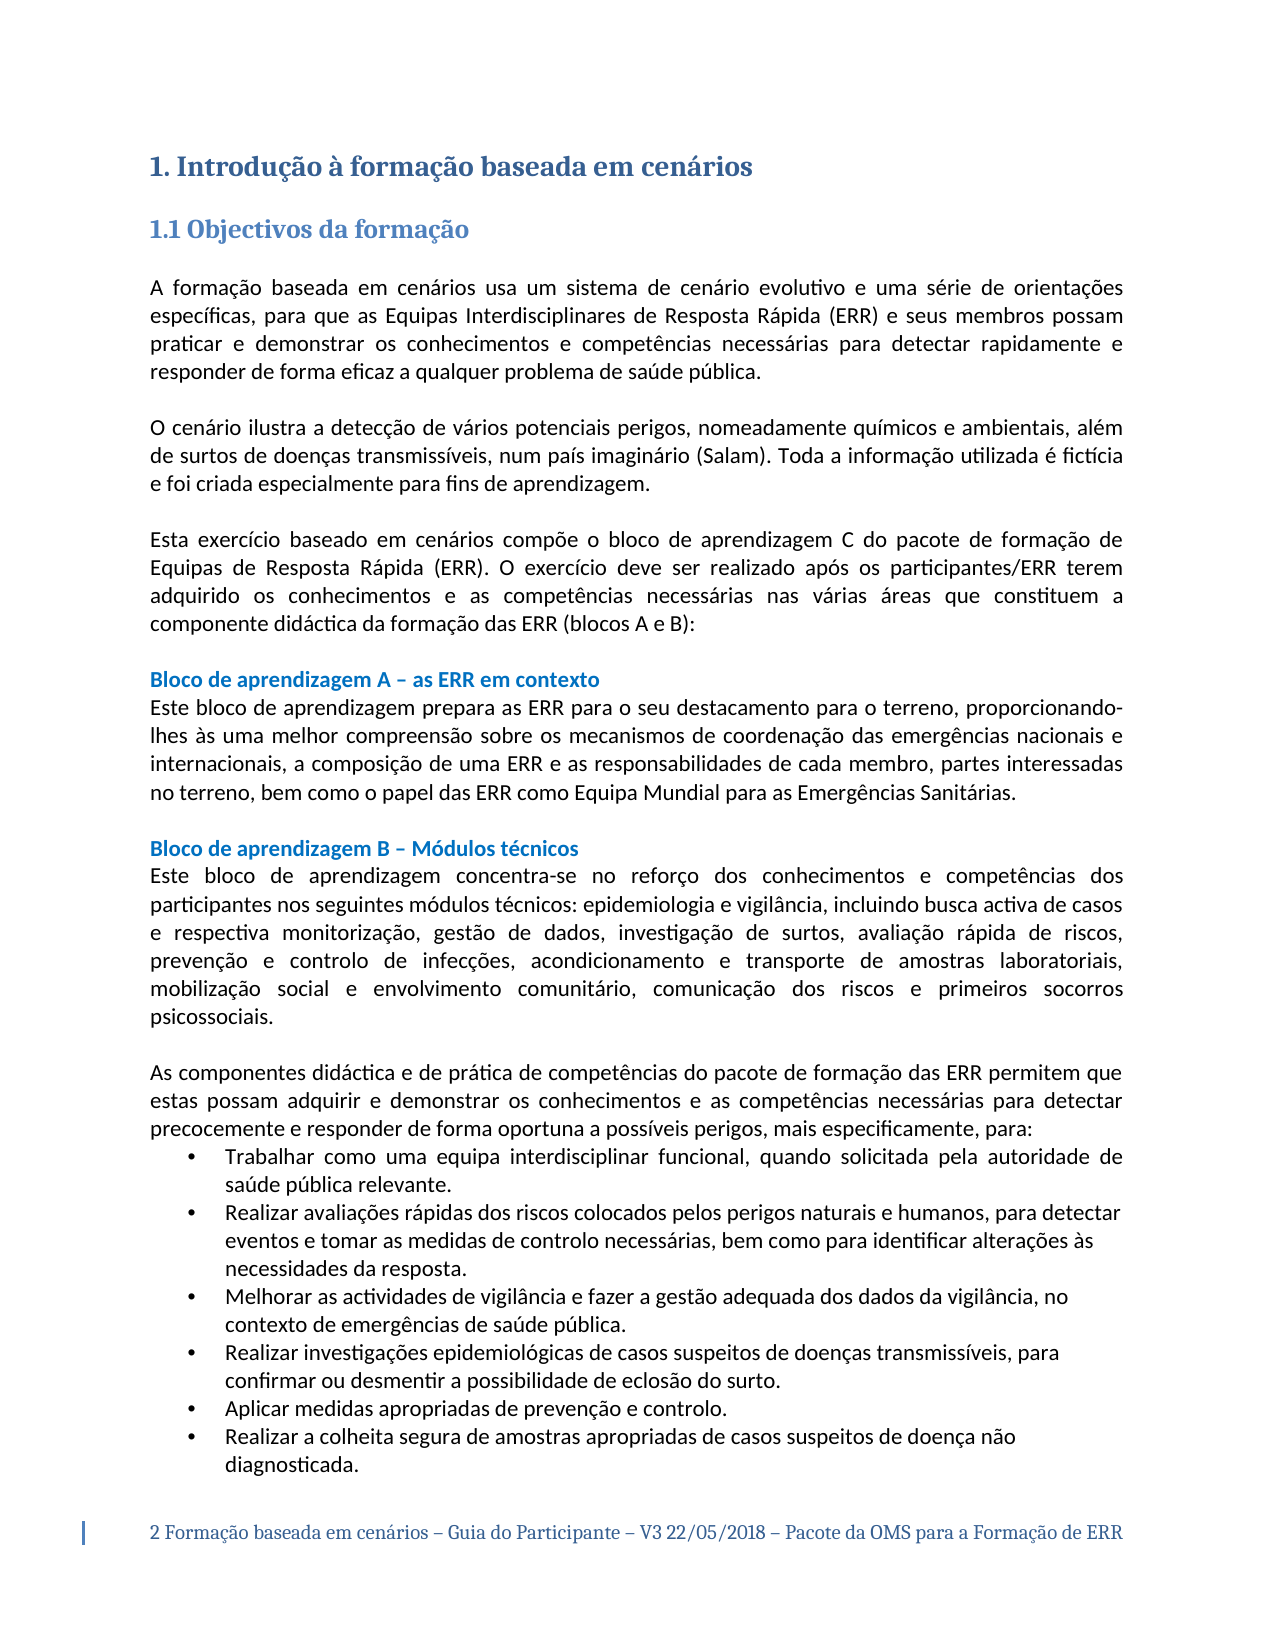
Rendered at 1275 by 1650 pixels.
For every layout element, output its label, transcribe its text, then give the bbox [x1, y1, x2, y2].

list Trabalhar como uma equipa interdisciplinar funcional, quando solicitada pela autoridade de saúde pública relevante. [187, 1142, 1125, 1198]
text Bloco de aprendizagem A – as ERR em contexto [150, 666, 1125, 693]
text As componentes didáctica e de prática de competências do pacote de formação das ERR permitem que estas possam adquirir e demonstrar os conhecimentos e as competências necessárias para detectar precocemente e responder de forma oportuna a possíveis perigos, mais especificamente, para: [150, 1058, 1125, 1142]
list Realizar investigações epidemiológicas de casos suspeitos de doenças transmissíveis, para confirmar ou desmentir a possibilidade de eclosão do surto. [187, 1338, 1125, 1394]
text A formação baseada em cenários usa um sistema de cenário evolutivo e uma série de orientações específicas, para que as Equipas Interdisciplinares de Resposta Rápida (ERR) e seus membros possam praticar e demonstrar os conhecimentos e competências necessárias para detectar rapidamente e responder de forma eficaz a qualquer problema de saúde pública. [150, 273, 1125, 385]
list Aplicar medidas apropriadas de prevenção e controlo. [187, 1394, 1125, 1422]
list Melhorar as actividades de vigilância e fazer a gestão adequada dos dados da vigilância, no contexto de emergências de saúde pública. [187, 1282, 1125, 1338]
text Esta exercício baseado em cenários compõe o bloco de aprendizagem C do pacote de formação de Equipas de Resposta Rápida (ERR). O exercício deve ser realizado após os participantes/ERR terem adquirido os conhecimentos e as competências necessárias nas várias áreas que constituem a componente didáctica da formação das ERR (blocos A e B): [150, 525, 1125, 637]
text Bloco de aprendizagem B – Módulos técnicos [150, 834, 1125, 862]
text Este bloco de aprendizagem concentra-se no reforço dos conhecimentos e competências dos participantes nos seguintes módulos técnicos: epidemiologia e vigilância, incluindo busca activa de casos e respectiva monitorização, gestão de dados, investigação de surtos, avaliação rápida de riscos, prevenção e controlo de infecções, acondicionamento e transporte de amostras laboratoriais, mobilização social e envolvimento comunitário, comunicação dos riscos e primeiros socorros psicossociais. [150, 862, 1125, 1030]
text Este bloco de aprendizagem prepara as ERR para o seu destacamento para o terreno, proporcionando-lhes às uma melhor compreensão sobre os mecanismos de coordenação das emergências nacionais e internacionais, a composição de uma ERR e as responsabilidades de cada membro, partes interessadas no terreno, bem como o papel das ERR como Equipa Mundial para as Emergências Sanitárias. [150, 693, 1125, 806]
list Realizar a colheita segura de amostras apropriadas de casos suspeitos de doença não diagnosticada. [187, 1422, 1125, 1478]
subtitle 1.1 Objectivos da formação [150, 214, 1125, 245]
subtitle 1. Introdução à formação baseada em cenários [150, 150, 1125, 183]
list Realizar avaliações rápidas dos riscos colocados pelos perigos naturais e humanos, para detectar eventos e tomar as medidas de controlo necessárias, bem como para identificar alterações às necessidades da resposta. [187, 1198, 1125, 1282]
text O cenário ilustra a detecção de vários potenciais perigos, nomeadamente químicos e ambientais, além de surtos de doenças transmissíveis, num país imaginário (Salam). Toda a informação utilizada é fictícia e foi criada especialmente para fins de aprendizagem. [150, 413, 1125, 497]
